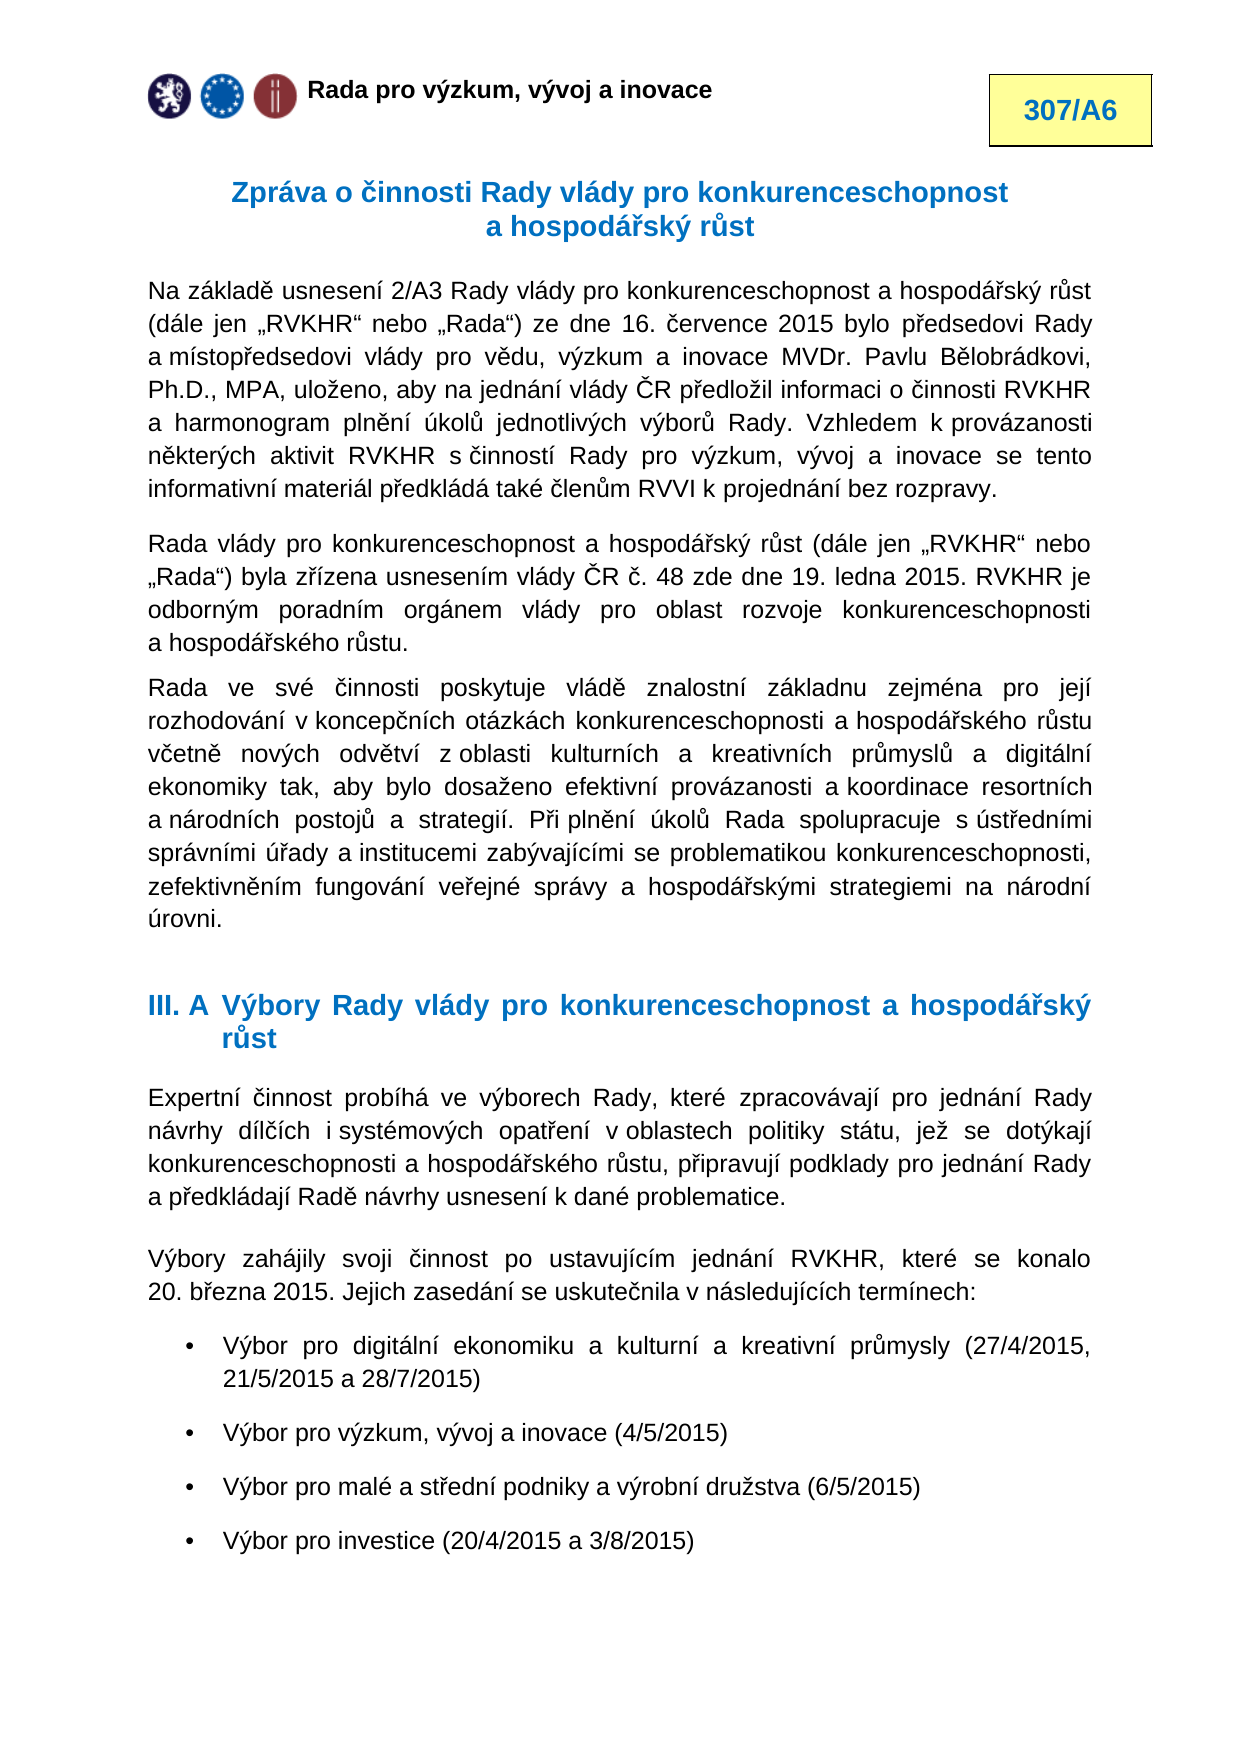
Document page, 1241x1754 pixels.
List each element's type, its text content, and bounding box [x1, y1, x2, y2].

list Výbor pro malé a střední podniky a výrobní družstva (6/5/2015) [185, 1472, 1093, 1501]
list Výbor pro digitální ekonomiku a kulturní a kreativní průmysly (27/4/2015, 21/5/2015 a 28/7/2015) [185, 1331, 1093, 1393]
picture [147, 73, 298, 120]
text Výbory zahájily svoji činnost po ustavujícím jednání RVKHR, které se konalo 20. března 2015. Jejich zasedání se uskutečnila v následujících termínech: [148, 1244, 1093, 1306]
list Výbor pro investice (20/4/2015 a 3/8/2015) [185, 1526, 1093, 1554]
text Rada ve své činnosti poskytuje vládě znalostní základnu zejména pro její rozhodování v koncepčních otázkách konkurenceschopnosti a hospodářského růstu včetně nových odvětví z oblasti kulturních a kreativních průmyslů a digitální ekonomiky tak, aby bylo dosaženo efektivní provázanosti a koordinace resortních a národních postojů a strategií. Při plnění úkolů Rada spolupracuje s ústředními správními úřady a institucemi zabývajícími se problematikou konkurenceschopnosti, zefektivněním fungování veřejné správy a hospodářskými strategiemi na národní úrovni. [148, 673, 1093, 933]
text Na základě usnesení 2/A3 Rady vlády pro konkurenceschopnost a hospodářský růst (dále jen „RVKHR“ nebo „Rada“) ze dne 16. července 2015 bylo předsedovi Rady a místopředsedovi vlády pro vědu, výzkum a inovace MVDr. Pavlu Bělobrádkovi, Ph.D., MPA, uloženo, aby na jednání vlády ČR předložil informaci o činnosti RVKHR a harmonogram plnění úkolů jednotlivých výborů Rady. Vzhledem k provázanosti některých aktivit RVKHR s činností Rady pro výzkum, vývoj a inovace se tento informativní materiál předkládá také členům RVVI k projednání bez rozpravy. [148, 276, 1093, 502]
list Výbor pro výzkum, vývoj a inovace (4/5/2015) [185, 1418, 1093, 1447]
text Zpráva o činnosti Rady vlády pro konkurenceschopnost a hospodářský růst [148, 176, 1093, 243]
text Rada vlády pro konkurenceschopnost a hospodářský růst (dále jen „RVKHR“ nebo „Rada“) byla zřízena usnesením vlády ČR č. 48 zde dne 19. ledna 2015. RVKHR je odborným poradním orgánem vlády pro oblast rozvoje konkurenceschopnosti a hospodářského růstu. [148, 529, 1093, 657]
subtitle III. A Výbory Rady vlády pro konkurenceschopnost a hospodářský růst [148, 987, 1093, 1054]
text Expertní činnost probíhá ve výborech Rady, které zpracovávají pro jednání Rady návrhy dílčích i systémových opatření v oblastech politiky státu, jež se dotýkají konkurenceschopnosti a hospodářského růstu, připravují podklady pro jednání Rady a předkládají Radě návrhy usnesení k dané problematice. [148, 1083, 1093, 1211]
